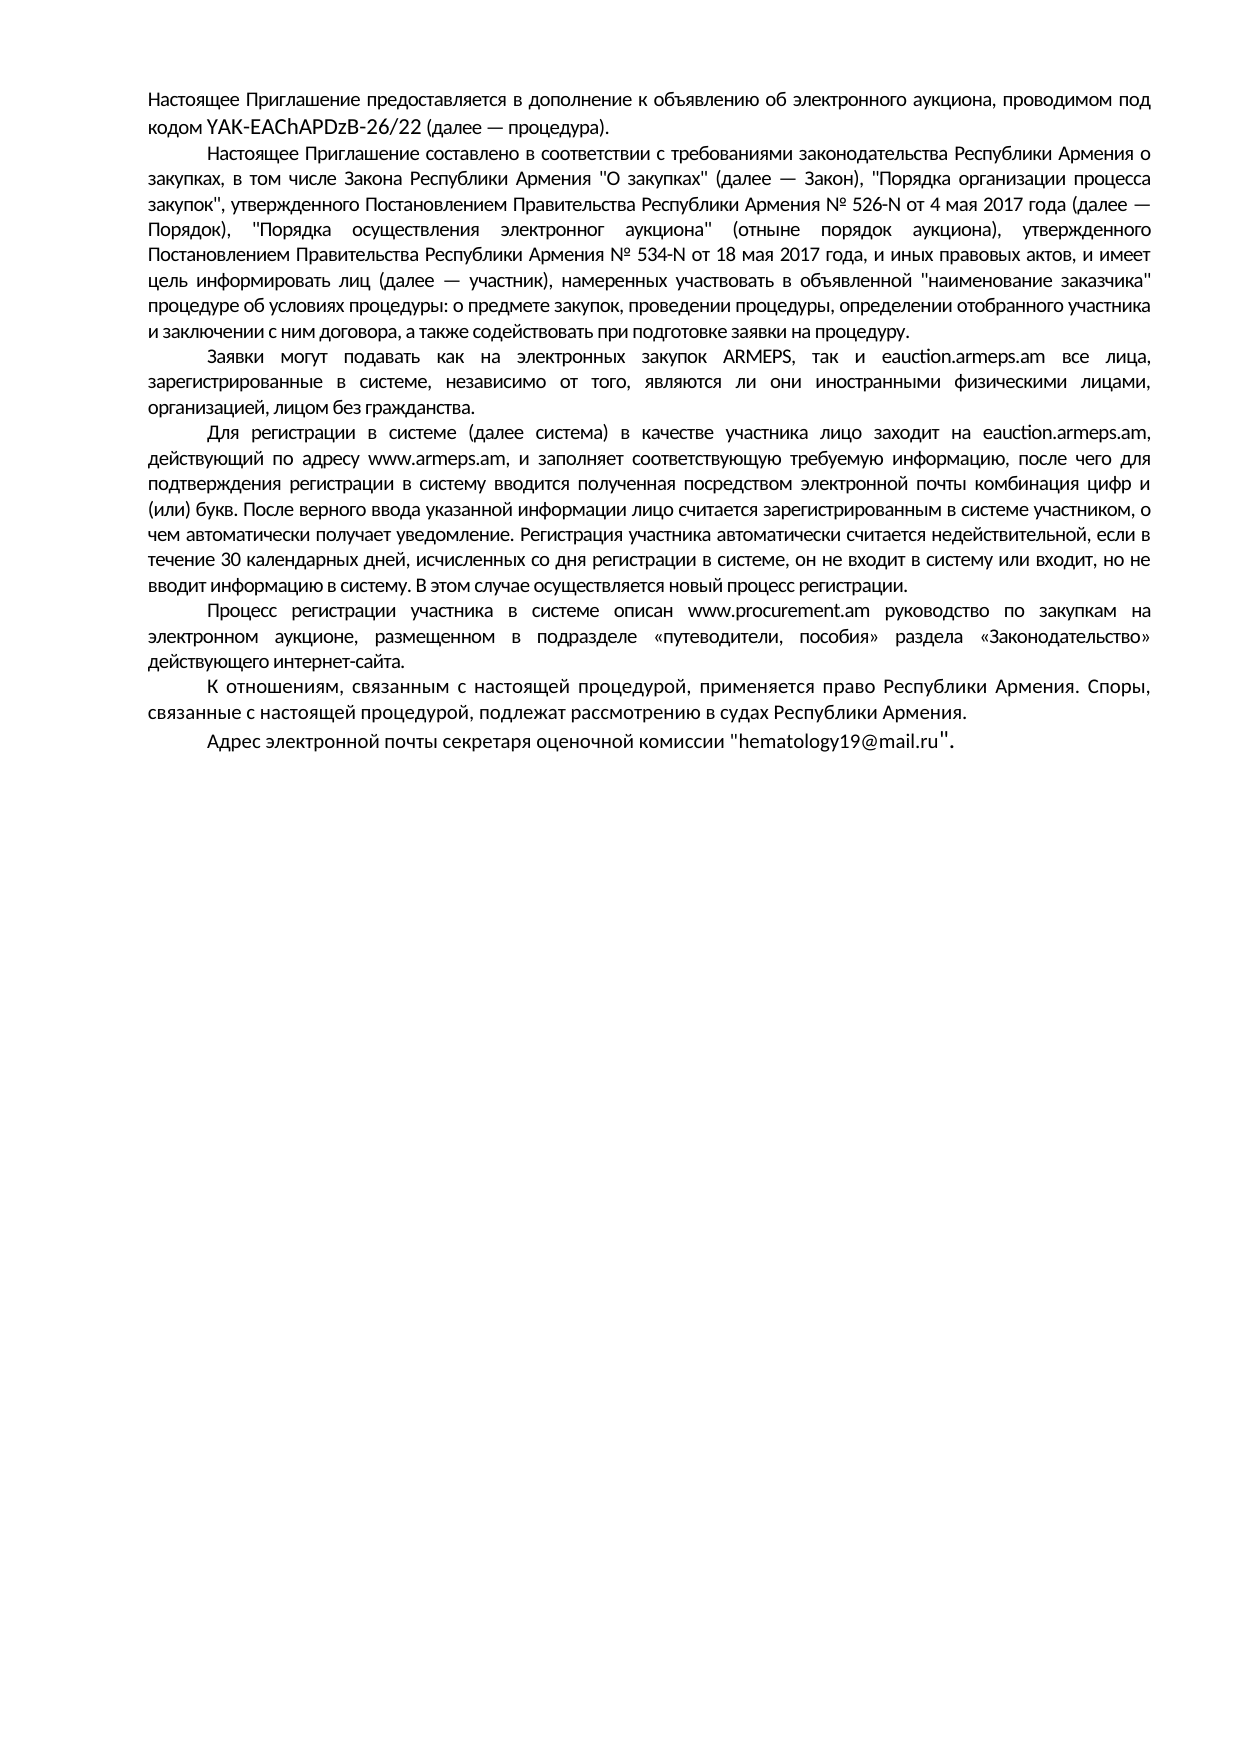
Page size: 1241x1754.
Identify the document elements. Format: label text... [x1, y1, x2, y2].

text Адрес электронной почты секретаря оценочной комиссии "hematology19@mail.ru". [148, 724, 1152, 755]
text Процесс регистрации участника в системе описан www.procurement.am руководство по закупкам на электронном аукционе, размещенном в подразделе «путеводители, пособия» раздела «Законодательство» действующего интернет-сайта. [148, 597, 1152, 674]
text Заявки могут подавать как на электронных закупок ARMEPS, так и eauction.armeps.am все лица, зарегистрированные в системе, независимо от того, являются ли они иностранными физическими лицами, организацией, лицом без гражданства. [148, 343, 1152, 419]
text К отношениям, связанным с настоящей процедурой, применяется право Республики Армения. Споры, связанные с настоящей процедурой, подлежат рассмотрению в судах Республики Армения. [148, 674, 1152, 724]
text Настоящее Приглашение предоставляется в дополнение к объявлению об электронного аукциона, проводимом под кодом YAK-EAChAPDzB-26/22 (далее — процедура). [148, 86, 1152, 140]
text Для регистрации в системе (далее система) в качестве участника лицо заходит на eauction.armeps.am, действующий по адресу www.armeps.am, и заполняет соответствующую требуемую информацию, после чего для подтверждения регистрации в систему вводится полученная посредством электронной почты комбинация цифр и (или) букв. После верного ввода указанной информации лицо считается зарегистрированным в системе участником, о чем автоматически получает уведомление. Регистрация участника автоматически считается недействительной, если в течение 30 календарных дней, исчисленных со дня регистрации в системе, он не входит в систему или входит, но не вводит информацию в систему. В этом случае осуществляется новый процесс регистрации. [148, 419, 1152, 597]
text Настоящее Приглашение составлено в соответствии с требованиями законодательства Республики Армения о закупках, в том числе Закона Республики Армения "О закупках" (далее — Закон), "Порядка организации процесса закупок", утвержденного Постановлением Правительства Республики Армения № 526-N от 4 мая 2017 года (далее — Порядок), "Порядка осуществления электронног аукциона" (отныне порядок аукциона), утвержденного Постановлением Правительства Республики Армения № 534-N от 18 мая 2017 года, и иных правовых актов, и имеет цель информировать лиц (далее — участник), намеренных участвовать в объявленной "наименование заказчика" процедуре об условиях процедуры: о предмете закупок, проведении процедуры, определении отобранного участника и заключении с ним договора, а также содействовать при подготовке заявки на процедуру. [148, 140, 1152, 343]
